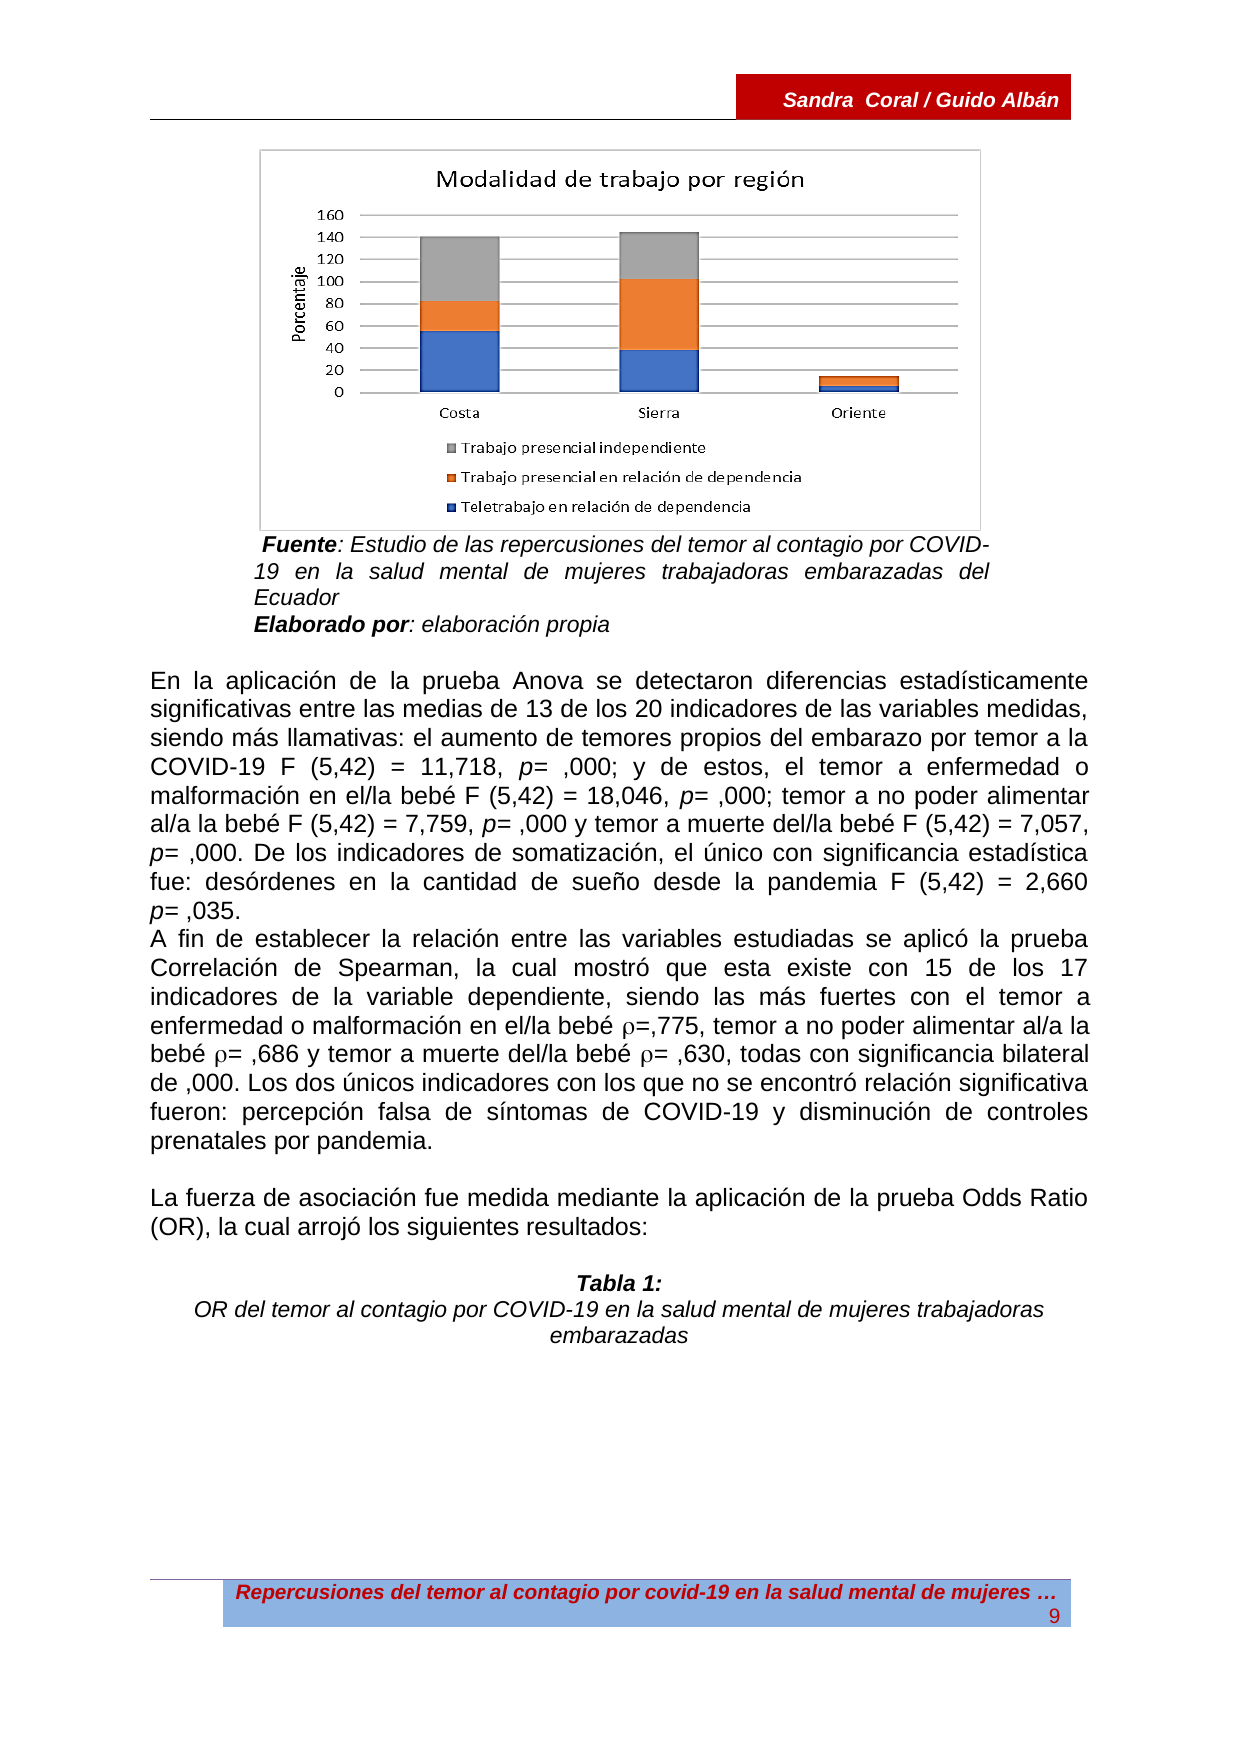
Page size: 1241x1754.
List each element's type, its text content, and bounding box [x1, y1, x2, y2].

picture [259, 149, 981, 531]
text OR del temor al contagio por COVID-19 en la salud mental de mujeres trabajadoras embarazadas [150, 1296, 1090, 1349]
text Fuente: Estudio de las repercusiones del temor al contagio por COVID-19 en la salud mental de mujeres trabajadoras embarazadas del Ecuador [224, 531, 992, 611]
text Tabla 1: [150, 1269, 1090, 1296]
text La fuerza de asociación fue medida mediante la aplicación de la prueba Odds Ratio (OR), la cual arrojó los siguientes resultados: [150, 1183, 1090, 1241]
text Elaborado por: elaboración propia [180, 611, 1090, 637]
text En la aplicación de la prueba Anova se detectaron diferencias estadísticamente significativas entre las medias de 13 de los 20 indicadores de las variables medidas, siendo más llamativas: el aumento de temores propios del embarazo por temor a la COVID-19 F (5,42) = 11,718, p= ,000; y de estos, el temor a enfermedad o malformación en el/la bebé F (5,42) = 18,046, p= ,000; temor a no poder alimentar al/a la bebé F (5,42) = 7,759, p= ,000 y temor a muerte del/la bebé F (5,42) = 7,057, p= ,000. De los indicadores de somatización, el único con significancia estadística fue: desórdenes en la cantidad de sueño desde la pandemia F (5,42) = 2,660 p= ,035. [150, 666, 1090, 924]
text A fin de establecer la relación entre las variables estudiadas se aplicó la prueba Correlación de Spearman, la cual mostró que esta existe con 15 de los 17 indicadores de la variable dependiente, siendo las más fuertes con el temor a enfermedad o malformación en el/la bebé =,775, temor a no poder alimentar al/a la bebé = ,686 y temor a muerte del/la bebé = ,630, todas con significancia bilateral de ,000. Los dos únicos indicadores con los que no se encontró relación significativa fueron: percepción falsa de síntomas de COVID-19 y disminución de controles prenatales por pandemia. [150, 924, 1090, 1154]
